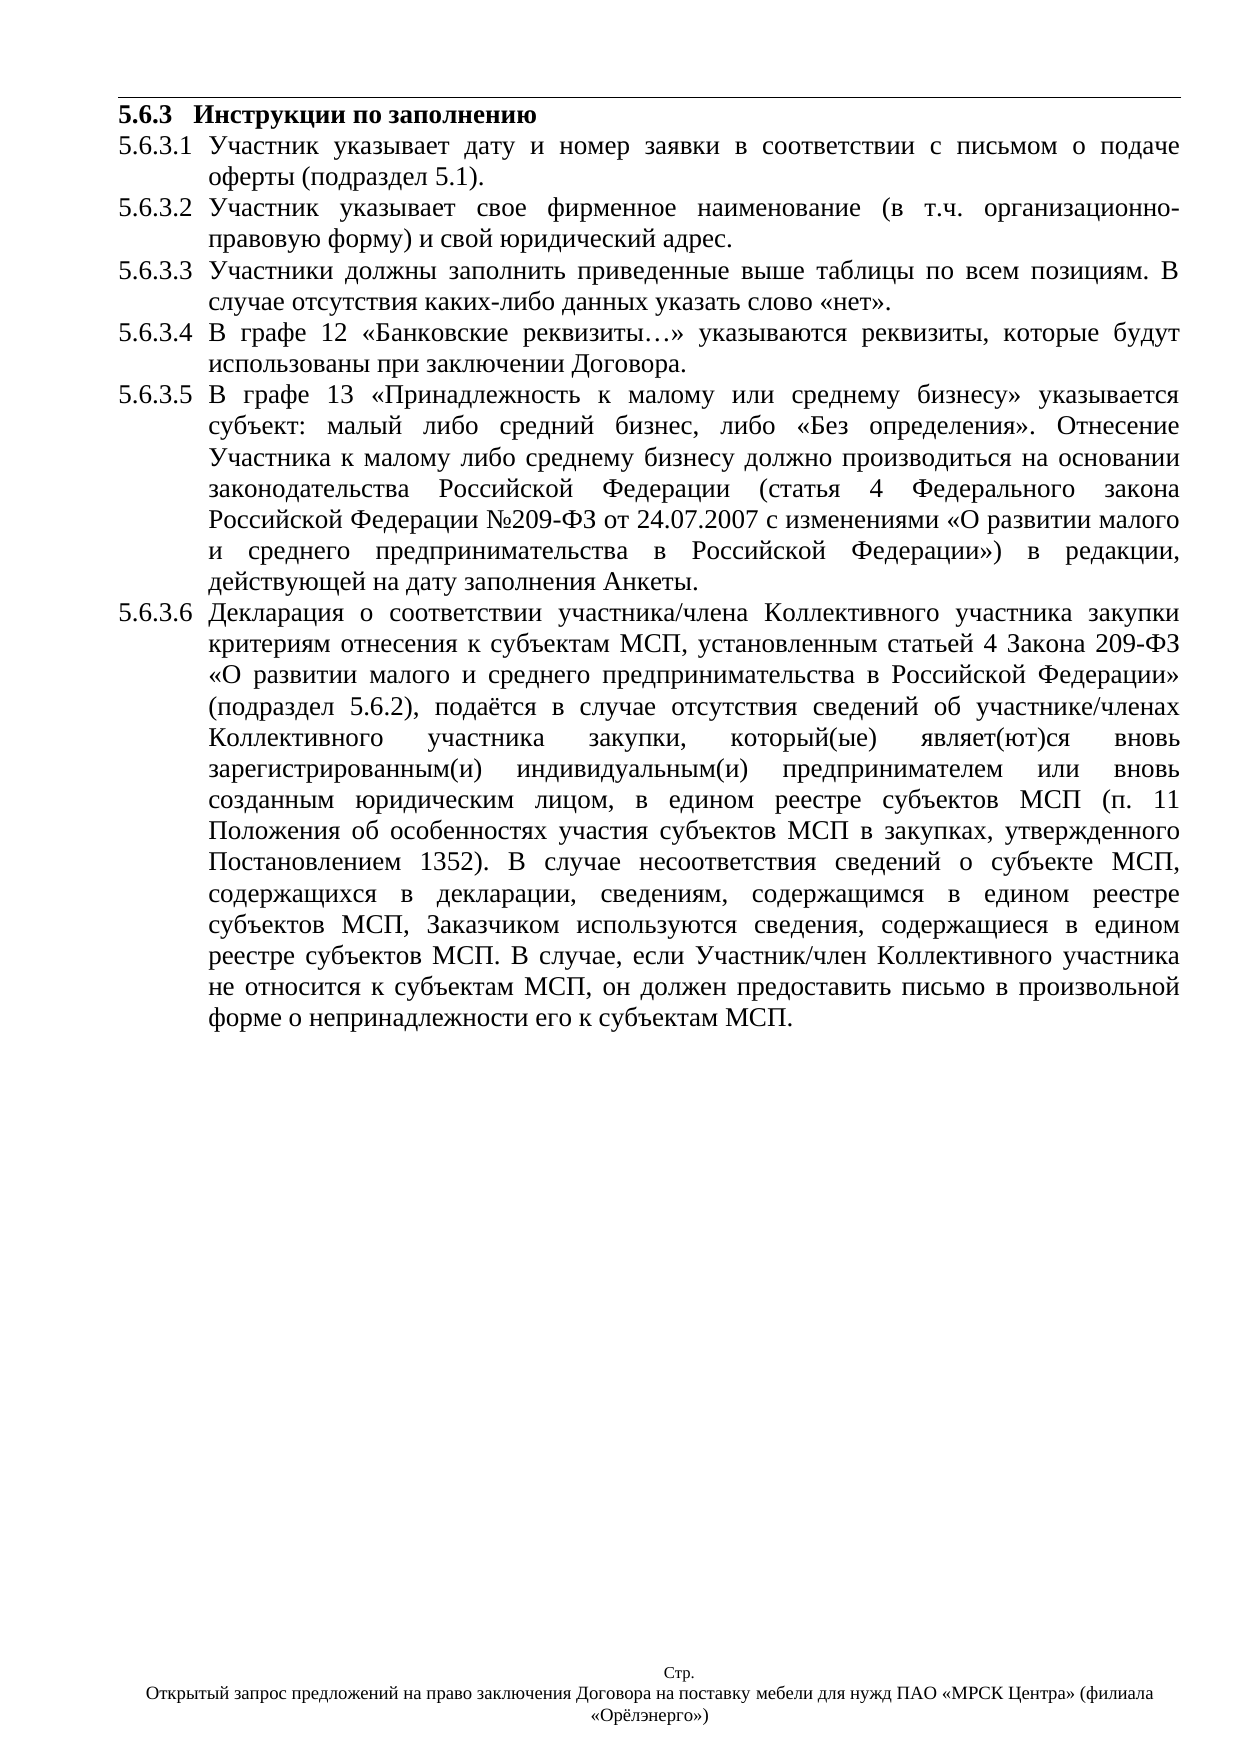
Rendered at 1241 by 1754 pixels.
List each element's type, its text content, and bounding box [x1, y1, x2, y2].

list Участники должны заполнить приведенные выше таблицы по всем позициям. В случае отсутствия каких-либо данных указать слово «нет». [118, 254, 1181, 316]
subtitle Инструкции по заполнению [118, 98, 1181, 129]
list Декларация о соответствии участника/члена Коллективного участника закупки критериям отнесения к субъектам МСП, установленным статьей 4 Закона 209-ФЗ «О развитии малого и среднего предпринимательства в Российской Федерации» (подраздел 5.6.2), подаётся в случае отсутствия сведений об участнике/членах Коллективного участника закупки, который(ые) являет(ют)ся вновь зарегистрированным(и) индивидуальным(и) предпринимателем или вновь созданным юридическим лицом, в едином реестре субъектов МСП (п. 11 Положения об особенностях участия субъектов МСП в закупках, утвержденного Постановлением 1352). В случае несоответствия сведений о субъекте МСП, содержащихся в декларации, сведениям, содержащимся в едином реестре субъектов МСП, Заказчиком используются сведения, содержащиеся в едином реестре субъектов МСП. В случае, если Участник/член Коллективного участника не относится к субъектам МСП, он должен предоставить письмо в произвольной форме о непринадлежности его к субъектам МСП. [118, 596, 1181, 1032]
list Участник указывает дату и номер заявки в соответствии с письмом о подаче оферты (подраздел 5.1). [118, 129, 1181, 191]
list Участник указывает свое фирменное наименование (в т.ч. организационно-правовую форму) и свой юридический адрес. [118, 191, 1181, 254]
list В графе 13 «Принадлежность к малому или среднему бизнесу» указывается субъект: малый либо средний бизнес, либо «Без определения». Отнесение Участника к малому либо среднему бизнесу должно производиться на основании законодательства Российской Федерации (статья 4 Федерального закона Российской Федерации №209-ФЗ от 24.07.2007 с изменениями «О развитии малого и среднего предпринимательства в Российской Федерации») в редакции, действующей на дату заполнения Анкеты. [118, 378, 1181, 596]
list В графе 12 «Банковские реквизиты…» указываются реквизиты, которые будут использованы при заключении Договора. [118, 316, 1181, 378]
